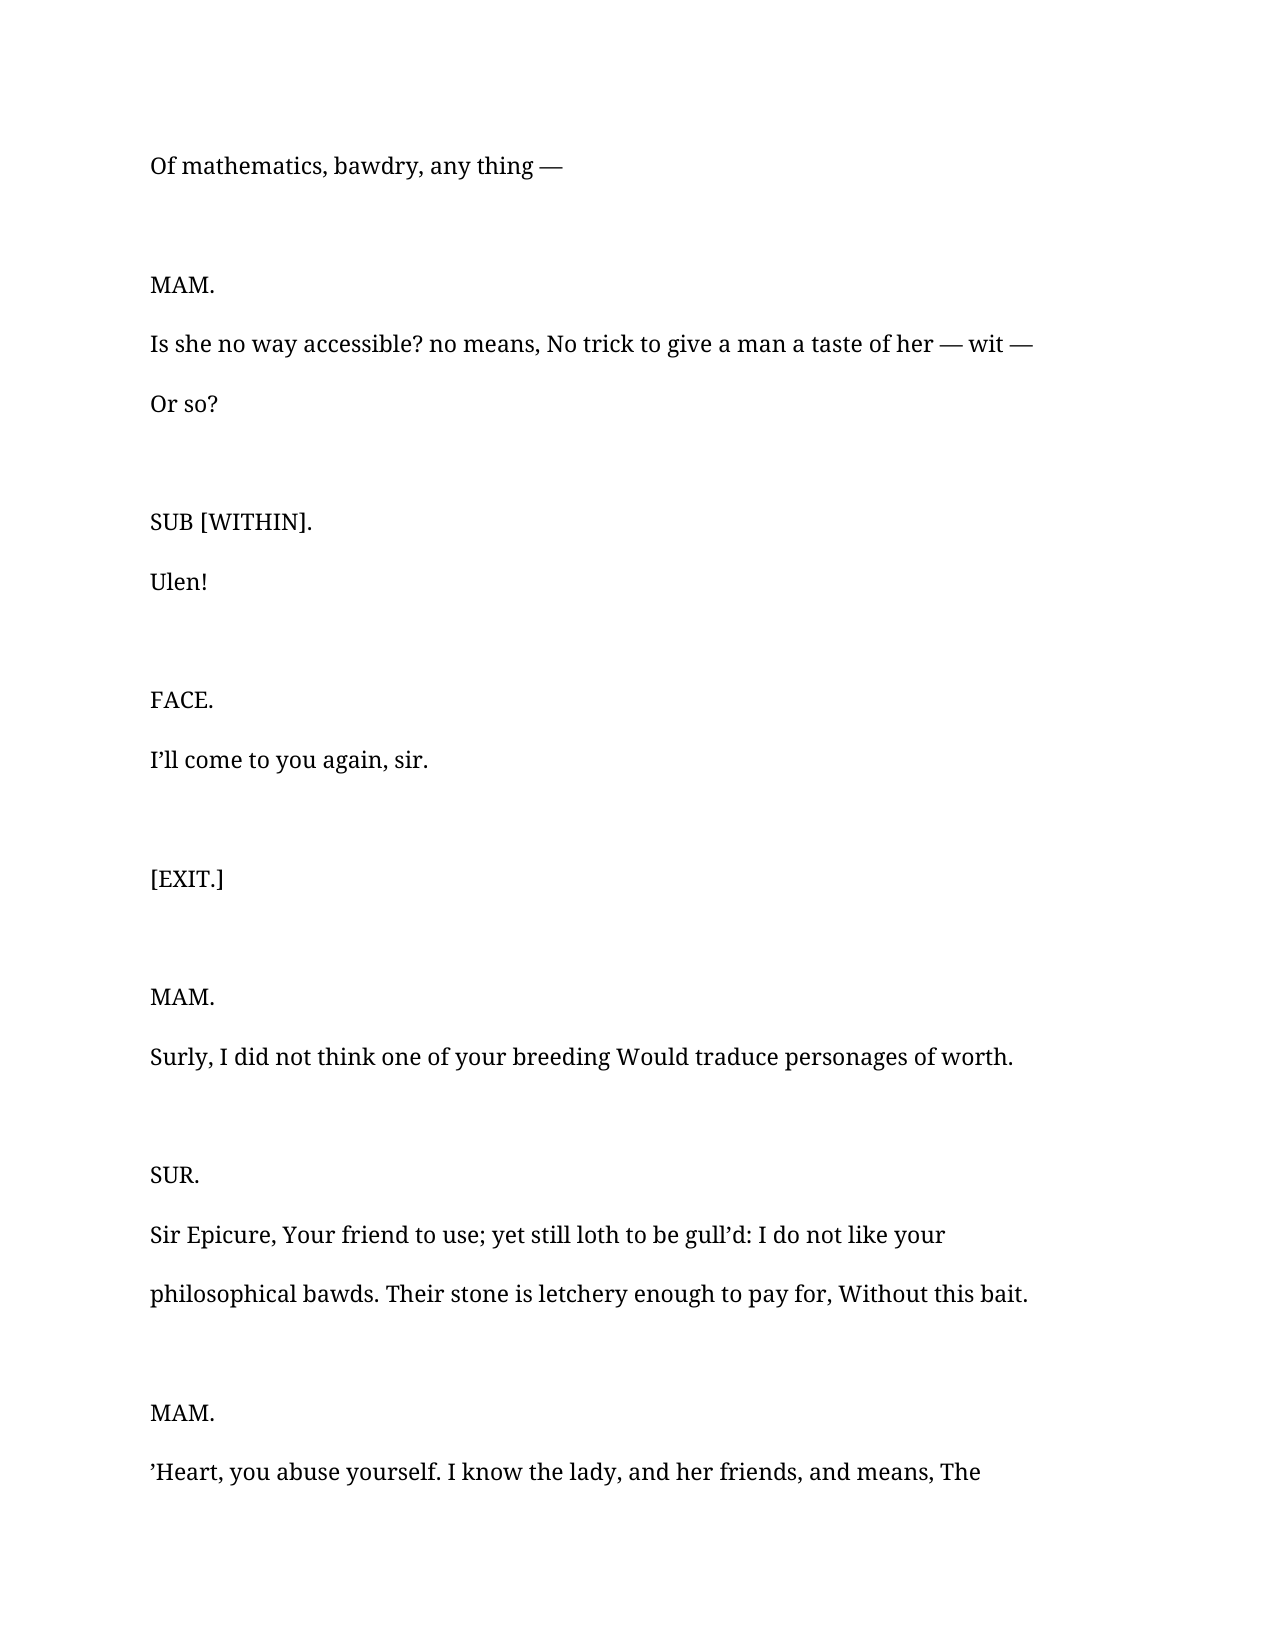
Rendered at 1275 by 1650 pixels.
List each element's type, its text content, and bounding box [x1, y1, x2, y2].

text MAM. [150, 269, 1125, 300]
text FACE. [150, 684, 1125, 716]
text philosophical bawds. Their stone is letchery enough to pay for, Without this bait. [150, 1278, 1125, 1309]
text Sir Epicure, Your friend to use; yet still loth to be gull’d: I do not like your [150, 1219, 1125, 1250]
text SUR. [150, 1159, 1125, 1191]
text MAM. [150, 981, 1125, 1012]
text SUB [WITHIN]. [150, 506, 1125, 537]
text ’Heart, you abuse yourself. I know the lady, and her friends, and means, The [150, 1456, 1125, 1487]
text Is she no way accessible? no means, No trick to give a man a taste of her — wit — [150, 328, 1125, 359]
text Of mathematics, bawdry, any thing — [150, 150, 1125, 181]
text Or so? [150, 387, 1125, 419]
text Ulen! [150, 566, 1125, 597]
text Surly, I did not think one of your breeding Would traduce personages of worth. [150, 1041, 1125, 1072]
text MAM. [150, 1397, 1125, 1428]
text I’ll come to you again, sir. [150, 744, 1125, 775]
text [EXIT.] [150, 862, 1125, 894]
